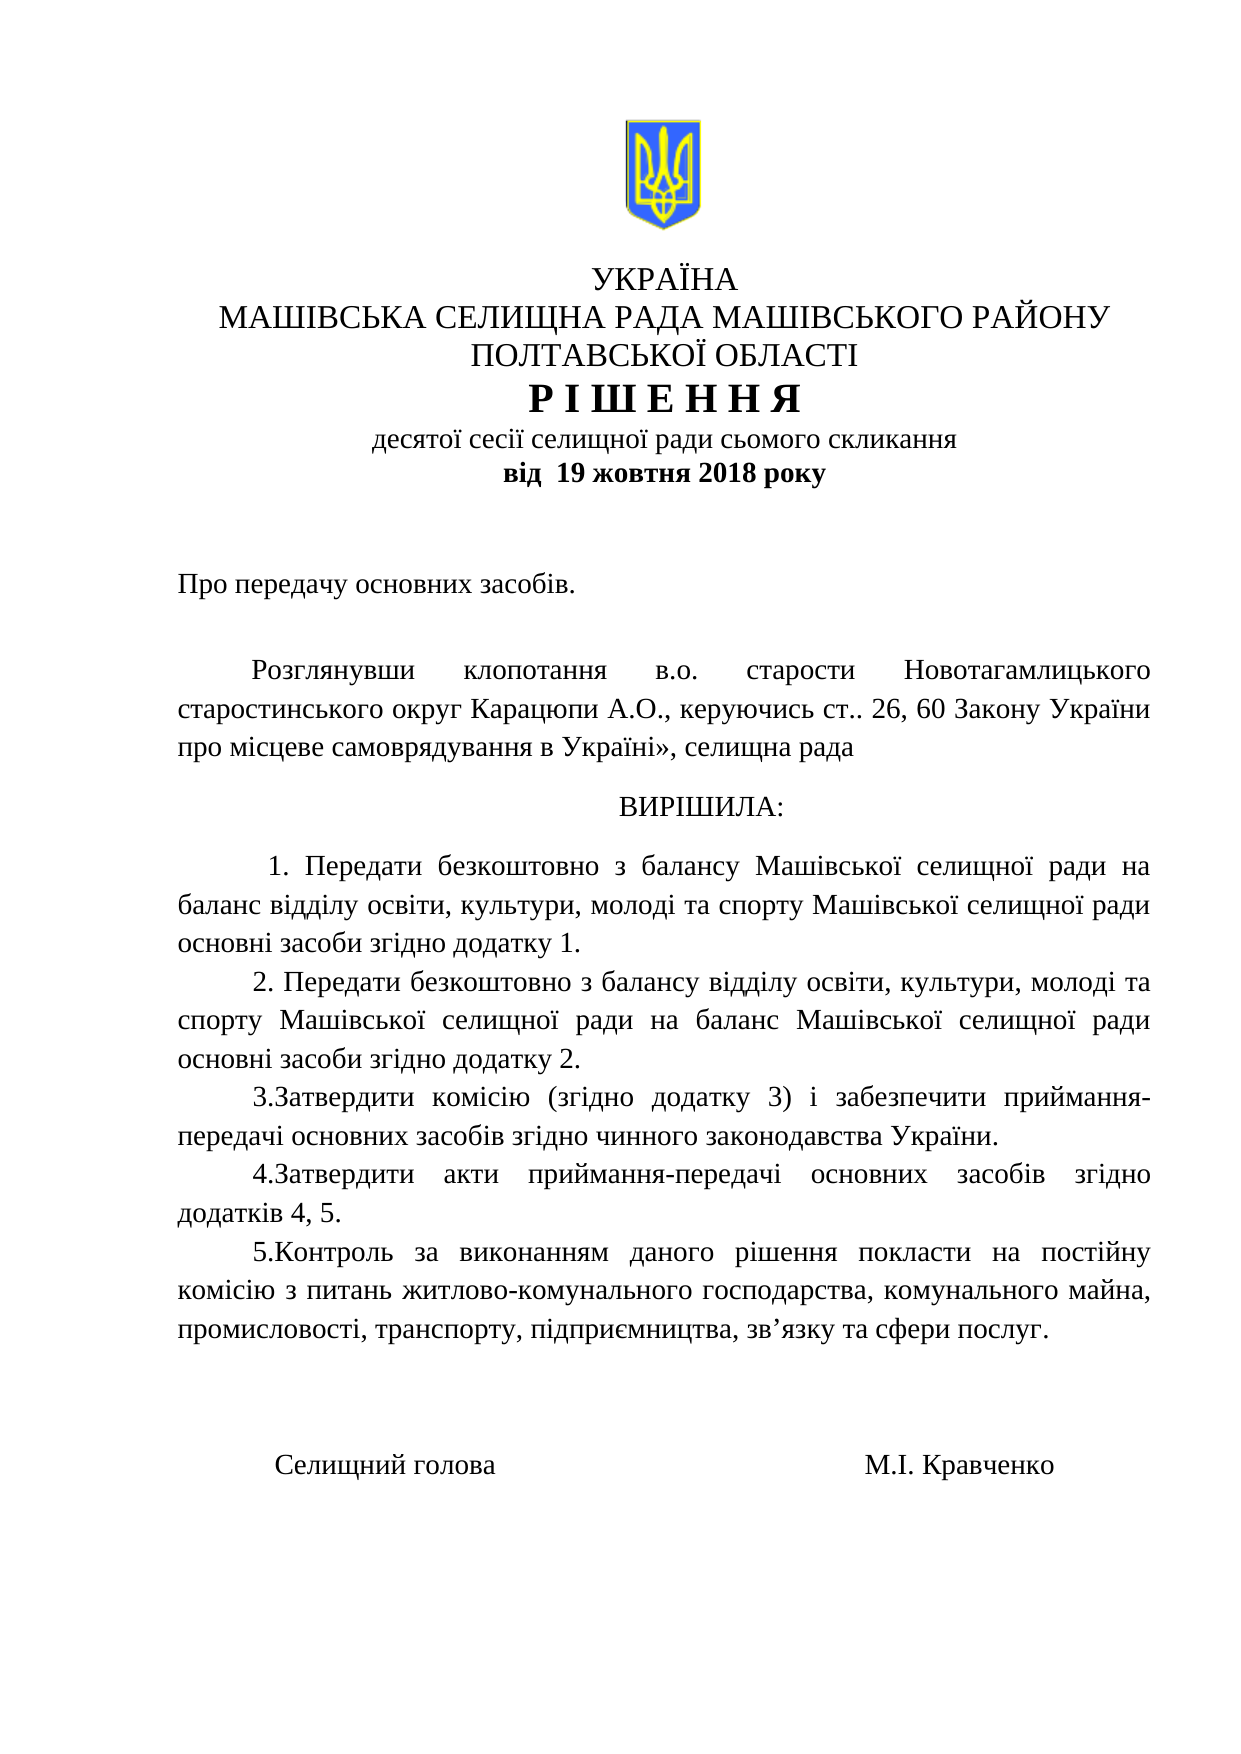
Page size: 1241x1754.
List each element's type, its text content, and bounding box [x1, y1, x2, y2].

subtitle Р І Ш Е Н Н Я [177, 374, 1152, 422]
list 5.Контроль за виконанням даного рішення покласти на постійну комісію з питань житлово-комунального господарства, комунального майна, промисловості, транспорту, підприємництва, зв’язку та сфери послуг. [177, 1234, 1152, 1344]
text Про передачу основних засобів. [177, 566, 1152, 599]
text десятої сесії селищної ради сьомого скликання [177, 422, 1152, 455]
text УКРАЇНА [177, 259, 1152, 297]
text від 19 жовтня 2018 року [177, 455, 1152, 489]
text Розглянувши клопотання в.о. старости Новотагамлицького старостинського округ Карацюпи А.О., керуючись ст.. 26, 60 Закону України про місцеве самоврядування в Україні», селищна рада [177, 652, 1152, 763]
list 4.Затвердити акти приймання-передачі основних засобів згідно додатків 4, 5. [177, 1157, 1152, 1229]
text Селищний голова М.І. Кравченко [177, 1447, 1152, 1481]
text ВИРІШИЛА: [177, 789, 1152, 822]
list 1. Передати безкоштовно з балансу Машівської селищної ради на баланс відділу освіти, культури, молоді та спорту Машівської селищної ради основні засоби згідно додатку 1. [177, 848, 1152, 959]
text МАШІВСЬКА СЕЛИЩНА РАДА МАШІВСЬКОГО РАЙОНУ ПОЛТАВСЬКОЇ ОБЛАСТІ [177, 297, 1152, 374]
list 3.Затвердити комісію (згідно додатку 3) і забезпечити приймання-передачі основних засобів згідно чинного законодавства України. [177, 1079, 1152, 1152]
list 2. Передати безкоштовно з балансу відділу освіти, культури, молоді та спорту Машівської селищної ради на баланс Машівської селищної ради основні засоби згідно додатку 2. [177, 964, 1152, 1074]
